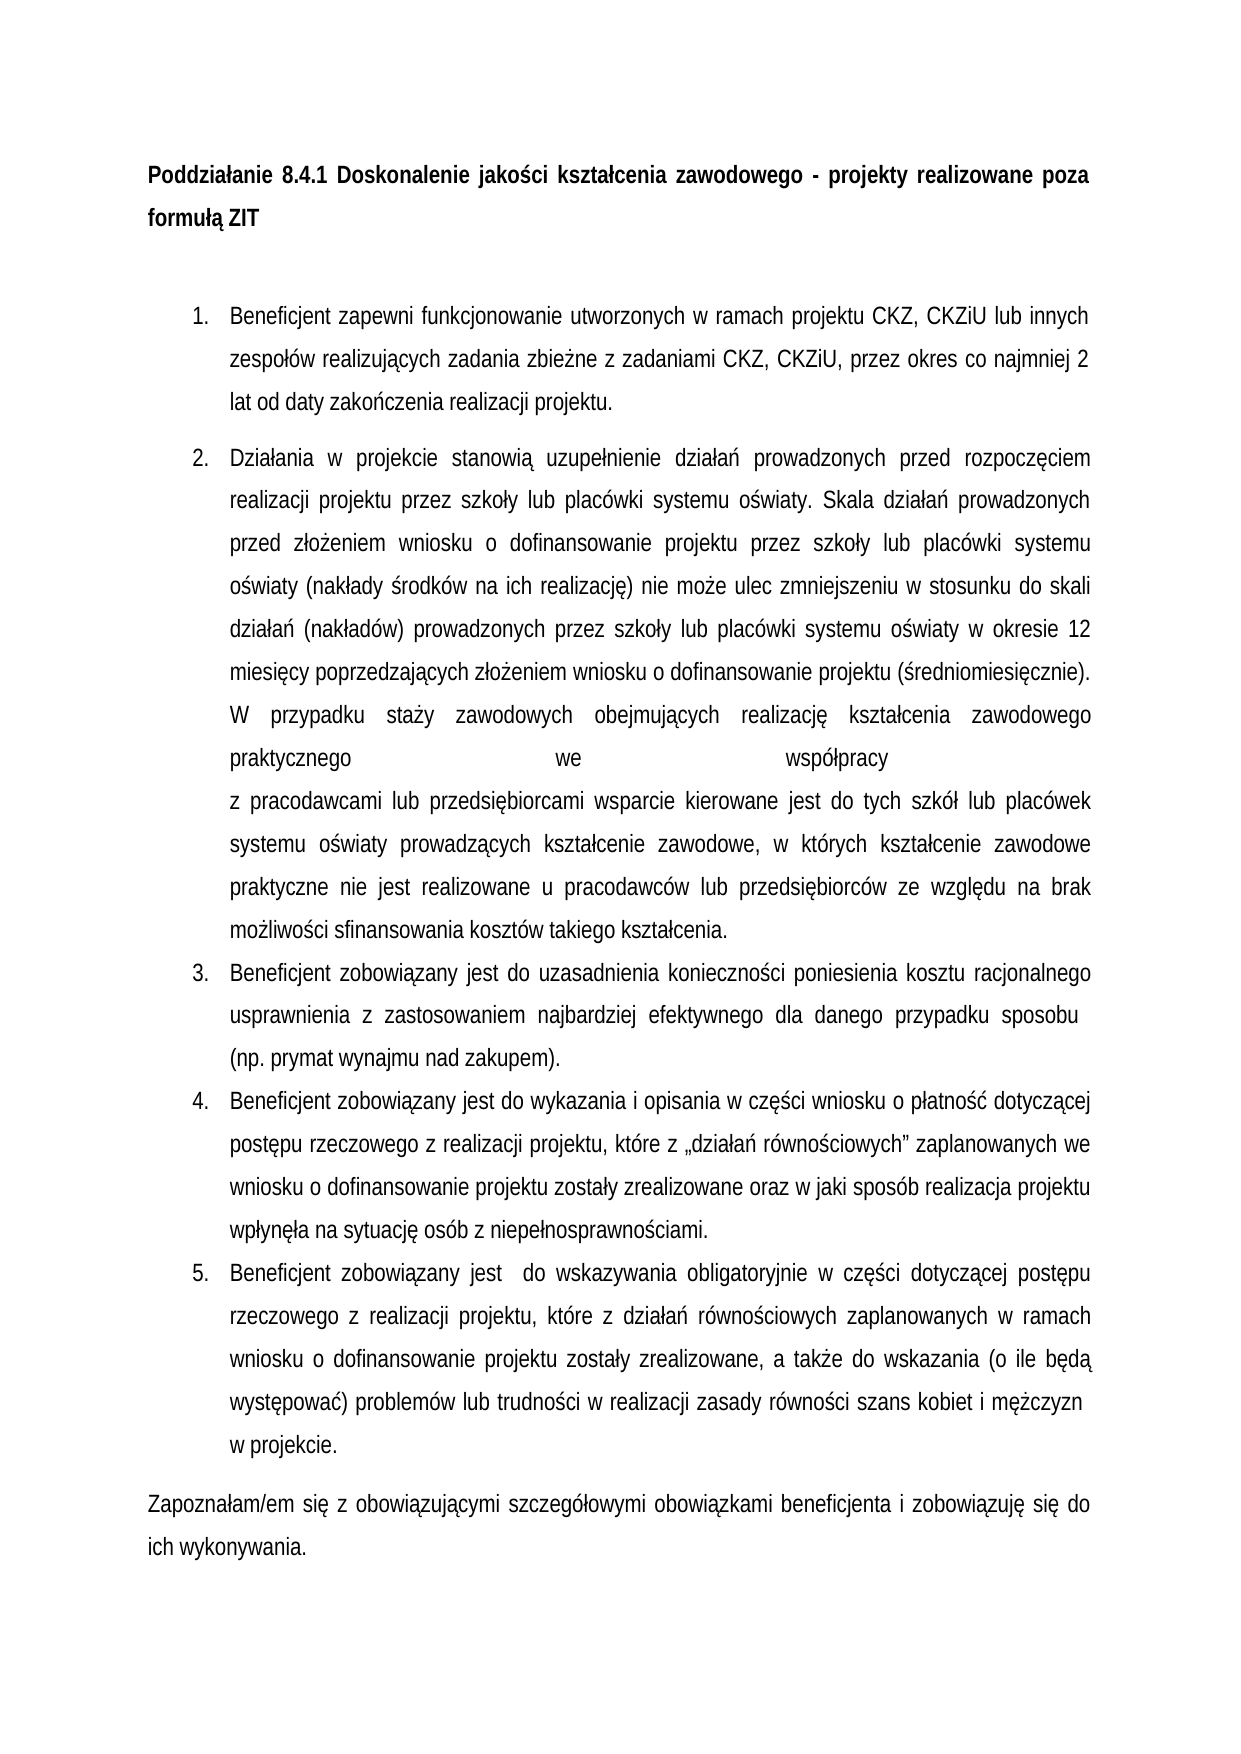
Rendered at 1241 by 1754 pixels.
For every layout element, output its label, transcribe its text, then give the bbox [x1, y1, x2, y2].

list Beneficjent zobowiązany jest do uzasadnienia konieczności poniesienia kosztu racjonalnego usprawnienia z zastosowaniem najbardziej efektywnego dla danego przypadku sposobu (np. prymat wynajmu nad zakupem). [192, 958, 1093, 1072]
list Beneficjent zobowiązany jest do wykazania i opisania w części wniosku o płatność dotyczącej postępu rzeczowego z realizacji projektu, które z „działań równościowych” zaplanowanych we wniosku o dofinansowanie projektu zostały zrealizowane oraz w jaki sposób realizacja projektu wpłynęła na sytuację osób z niepełnosprawnościami. [192, 1086, 1093, 1244]
list Działania w projekcie stanowią uzupełnienie działań prowadzonych przed rozpoczęciem realizacji projektu przez szkoły lub placówki systemu oświaty. Skala działań prowadzonych przed złożeniem wniosku o dofinansowanie projektu przez szkoły lub placówki systemu oświaty (nakłady środków na ich realizację) nie może ulec zmniejszeniu w stosunku do skali działań (nakładów) prowadzonych przez szkoły lub placówki systemu oświaty w okresie 12 miesięcy poprzedzających złożeniem wniosku o dofinansowanie projektu (średniomiesięcznie). W przypadku staży zawodowych obejmujących realizację kształcenia zawodowego praktycznego we współpracy z pracodawcami lub przedsiębiorcami wsparcie kierowane jest do tych szkół lub placówek systemu oświaty prowadzących kształcenie zawodowe, w których kształcenie zawodowe praktyczne nie jest realizowane u pracodawców lub przedsiębiorców ze względu na brak możliwości sfinansowania kosztów takiego kształcenia. [192, 443, 1093, 943]
text Zapoznałam/em się z obowiązującymi szczegółowymi obowiązkami beneficjenta i zobowiązuję się do ich wykonywania. [148, 1489, 1093, 1561]
text Poddziałanie 8.4.1 Doskonalenie jakości kształcenia zawodowego - projekty realizowane poza formułą ZIT [148, 160, 1091, 232]
list Beneficjent zobowiązany jest do wskazywania obligatoryjnie w części dotyczącej postępu rzeczowego z realizacji projektu, które z działań równościowych zaplanowanych w ramach wniosku o dofinansowanie projektu zostały zrealizowane, a także do wskazania (o ile będą występować) problemów lub trudności w realizacji zasady równości szans kobiet i mężczyzn w projekcie. [192, 1258, 1093, 1458]
list Beneficjent zapewni funkcjonowanie utworzonych w ramach projektu CKZ, CKZiU lub innych zespołów realizujących zadania zbieżne z zadaniami CKZ, CKZiU, przez okres co najmniej 2 lat od daty zakończenia realizacji projektu. [192, 301, 1091, 416]
